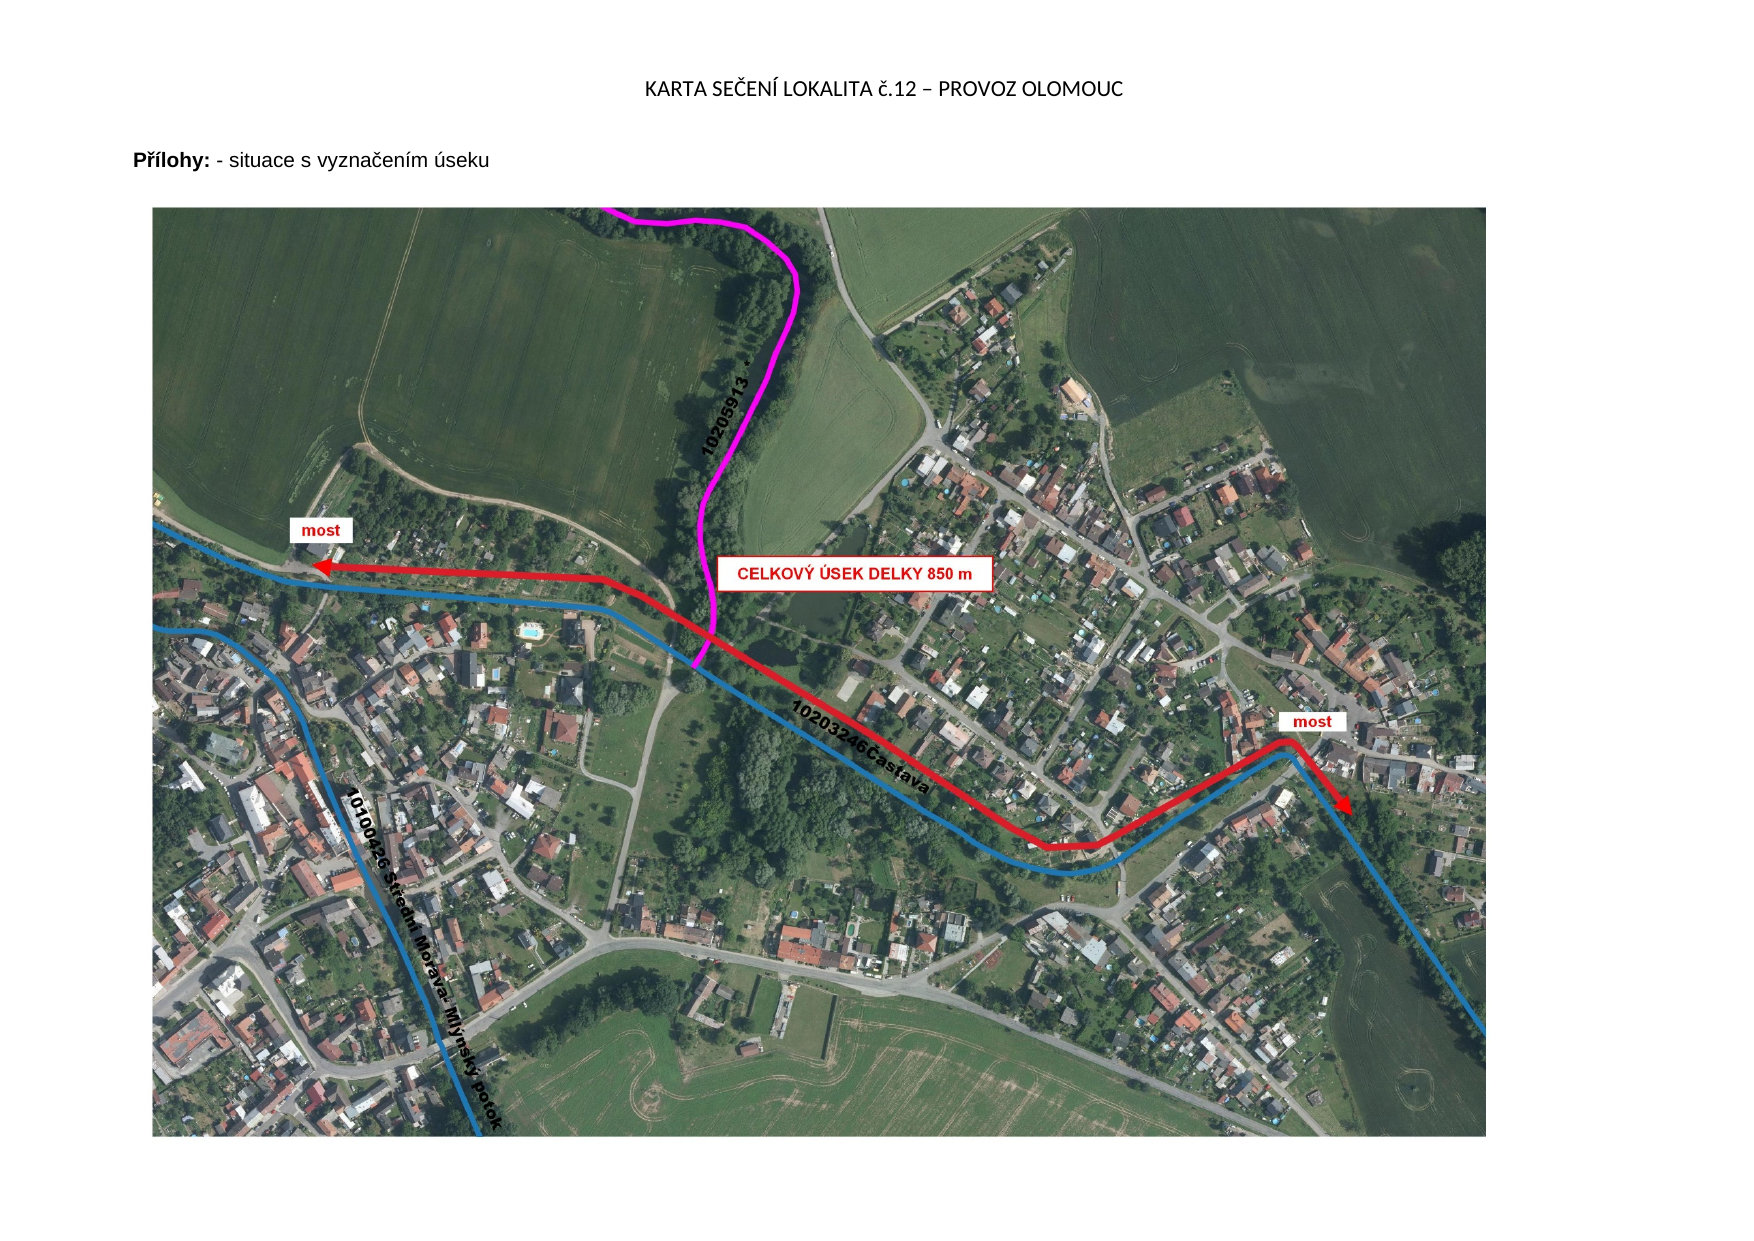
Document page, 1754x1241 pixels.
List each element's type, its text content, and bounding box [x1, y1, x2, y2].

text Přílohy: - situace s vyznačením úseku [133, 148, 1636, 172]
picture [129, 184, 1509, 1160]
